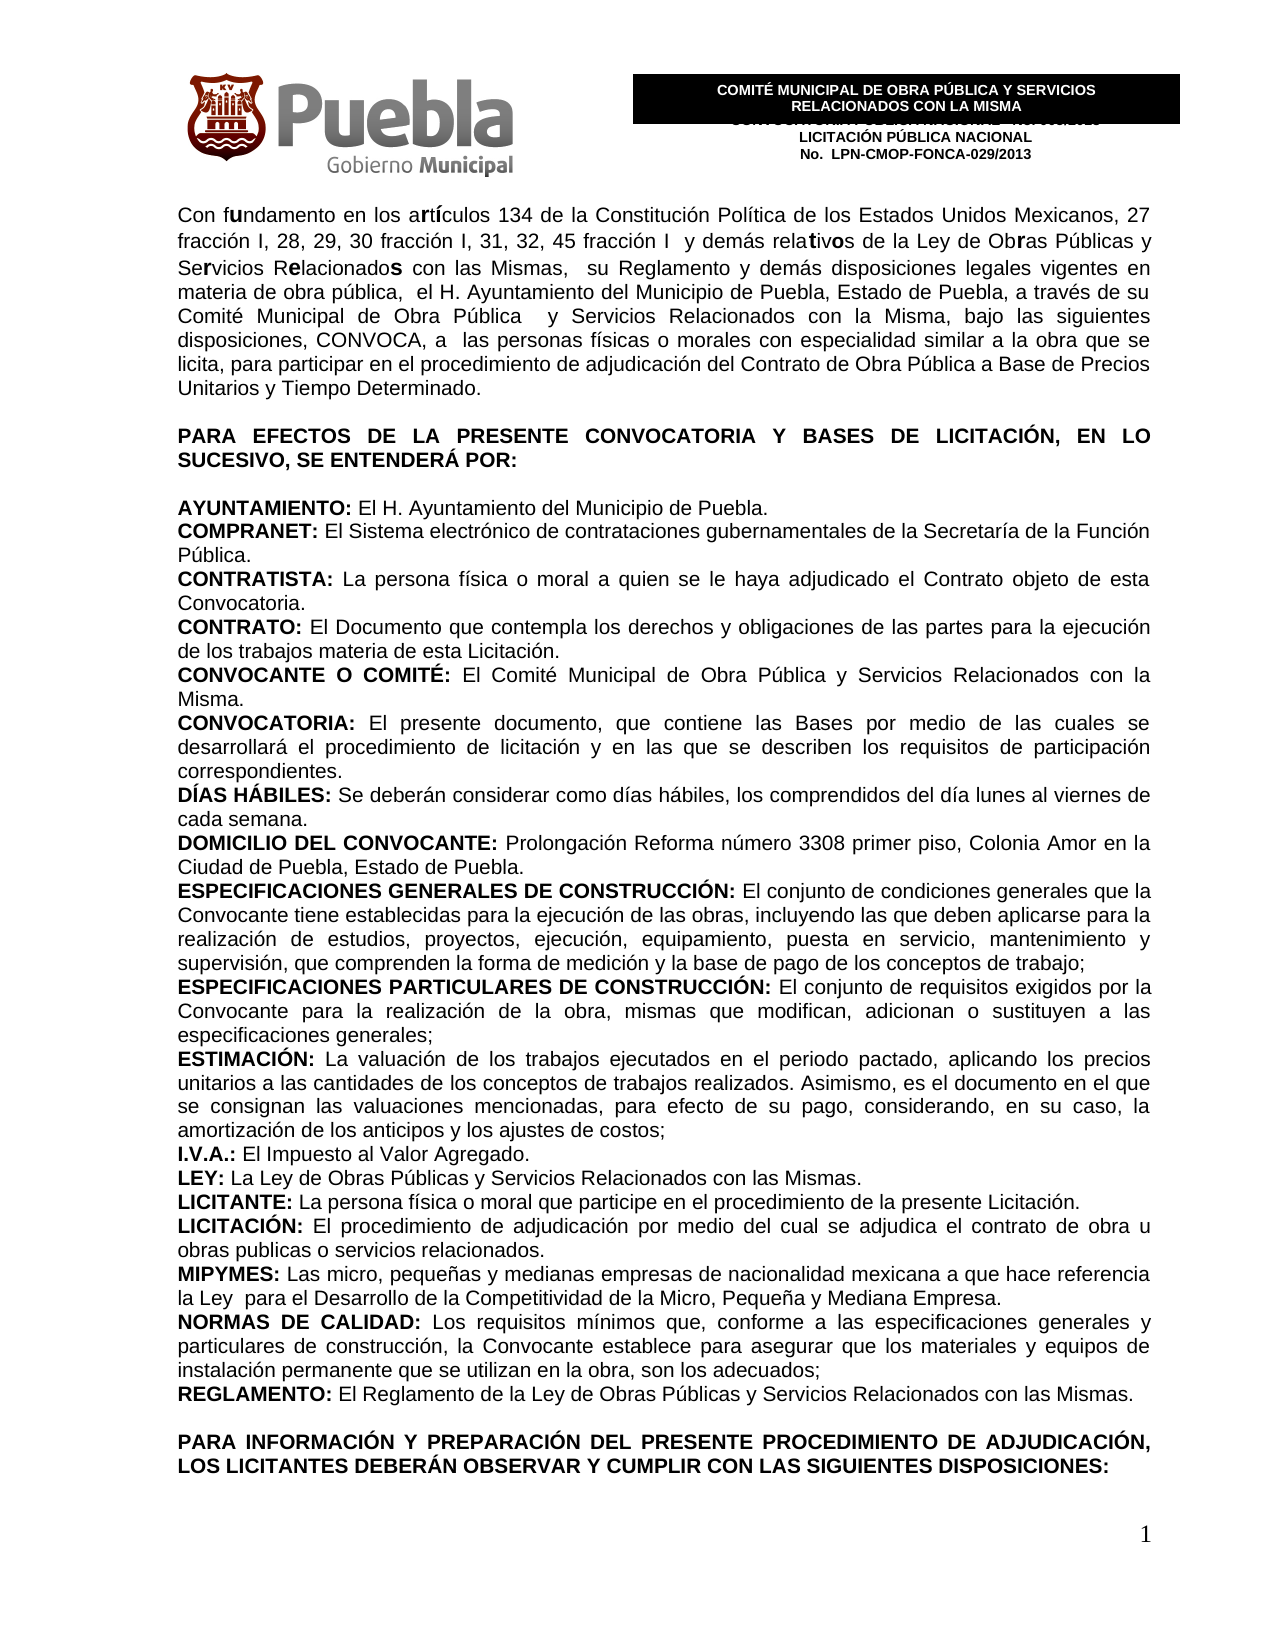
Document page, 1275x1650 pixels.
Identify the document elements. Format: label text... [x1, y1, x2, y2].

text COMPRANET: El Sistema electrónico de contrataciones gubernamentales de la Secretaría de la Función Pública. [177, 519, 1152, 567]
text AYUNTAMIENTO: El H. Ayuntamiento del Municipio de Puebla. [177, 495, 1152, 519]
picture [187, 73, 513, 177]
text LICITACIÓN: El procedimiento de adjudicación por medio del cual se adjudica el contrato de obra u obras publicas o servicios relacionados. [177, 1214, 1152, 1262]
text LICITANTE: La persona física o moral que participe en el procedimiento de la presente Licitación. [177, 1190, 1152, 1214]
text LEY: La Ley de Obras Públicas y Servicios Relacionados con las Mismas. [177, 1166, 1152, 1190]
text REGLAMENTO: El Reglamento de la Ley de Obras Públicas y Servicios Relacionados con las Mismas. [177, 1382, 1152, 1406]
text NORMAS DE CALIDAD: Los requisitos mínimos que, conforme a las especificaciones generales y particulares de construcción, la Convocante establece para asegurar que los materiales y equipos de instalación permanente que se utilizan en la obra, son los adecuados; [177, 1310, 1152, 1382]
text ESPECIFICACIONES PARTICULARES DE CONSTRUCCIÓN: El conjunto de requisitos exigidos por la Convocante para la realización de la obra, mismas que modifican, adicionan o sustituyen a las especificaciones generales; [177, 974, 1152, 1046]
text PARA EFECTOS DE LA PRESENTE CONVOCATORIA Y BASES DE LICITACIÓN, EN LO SUCESIVO, SE ENTENDERÁ POR: [177, 423, 1152, 471]
text DOMICILIO DEL CONVOCANTE: Prolongación Reforma número 3308 primer piso, Colonia Amor en la Ciudad de Puebla, Estado de Puebla. [177, 831, 1152, 879]
text MIPYMES: Las micro, pequeñas y medianas empresas de nacionalidad mexicana a que hace referencia la Ley para el Desarrollo de la Competitividad de la Micro, Pequeña y Mediana Empresa. [177, 1262, 1152, 1310]
text CONVOCATORIA: El presente documento, que contiene las Bases por medio de las cuales se desarrollará el procedimiento de licitación y en las que se describen los requisitos de participación correspondientes. [177, 711, 1152, 783]
text ESTIMACIÓN: La valuación de los trabajos ejecutados en el periodo pactado, aplicando los precios unitarios a las cantidades de los conceptos de trabajos realizados. Asimismo, es el documento en el que se consignan las valuaciones mencionadas, para efecto de su pago, considerando, en su caso, la amortización de los anticipos y los ajustes de costos; [177, 1046, 1152, 1142]
text DÍAS HÁBILES: Se deberán considerar como días hábiles, los comprendidos del día lunes al viernes de cada semana. [177, 783, 1152, 831]
text CONTRATISTA: La persona física o moral a quien se le haya adjudicado el Contrato objeto de esta Convocatoria. [177, 567, 1152, 615]
text CONVOCANTE O COMITÉ: El Comité Municipal de Obra Pública y Servicios Relacionados con la Misma. [177, 663, 1152, 711]
text Con fundamento en los artículos 134 de la Constitución Política de los Estados Unidos Mexicanos, 27 fracción I, 28, 29, 30 fracción I, 31, 32, 45 fracción I y demás relativos de la Ley de Obras Públicas y Servicios Relacionados con las Mismas, su Reglamento y demás disposiciones legales vigentes en materia de obra pública, el H. Ayuntamiento del Municipio de Puebla, Estado de Puebla, a través de su Comité Municipal de Obra Pública y Servicios Relacionados con la Misma, bajo las siguientes disposiciones, CONVOCA, a las personas físicas o morales con especialidad similar a la obra que se licita, para participar en el procedimiento de adjudicación del Contrato de Obra Pública a Base de Precios Unitarios y Tiempo Determinado. [177, 201, 1152, 399]
text I.V.A.: El Impuesto al Valor Agregado. [177, 1142, 1152, 1166]
text ESPECIFICACIONES GENERALES DE CONSTRUCCIÓN: El conjunto de condiciones generales que la Convocante tiene establecidas para la ejecución de las obras, incluyendo las que deben aplicarse para la realización de estudios, proyectos, ejecución, equipamiento, puesta en servicio, mantenimiento y supervisión, que comprenden la forma de medición y la base de pago de los conceptos de trabajo; [177, 879, 1152, 974]
text CONTRATO: El Documento que contempla los derechos y obligaciones de las partes para la ejecución de los trabajos materia de esta Licitación. [177, 615, 1152, 663]
text PARA INFORMACIÓN Y PREPARACIÓN DEL PRESENTE PROCEDIMIENTO DE ADJUDICACIÓN, LOS LICITANTES DEBERÁN OBSERVAR Y CUMPLIR CON LAS SIGUIENTES DISPOSICIONES: [177, 1430, 1152, 1478]
